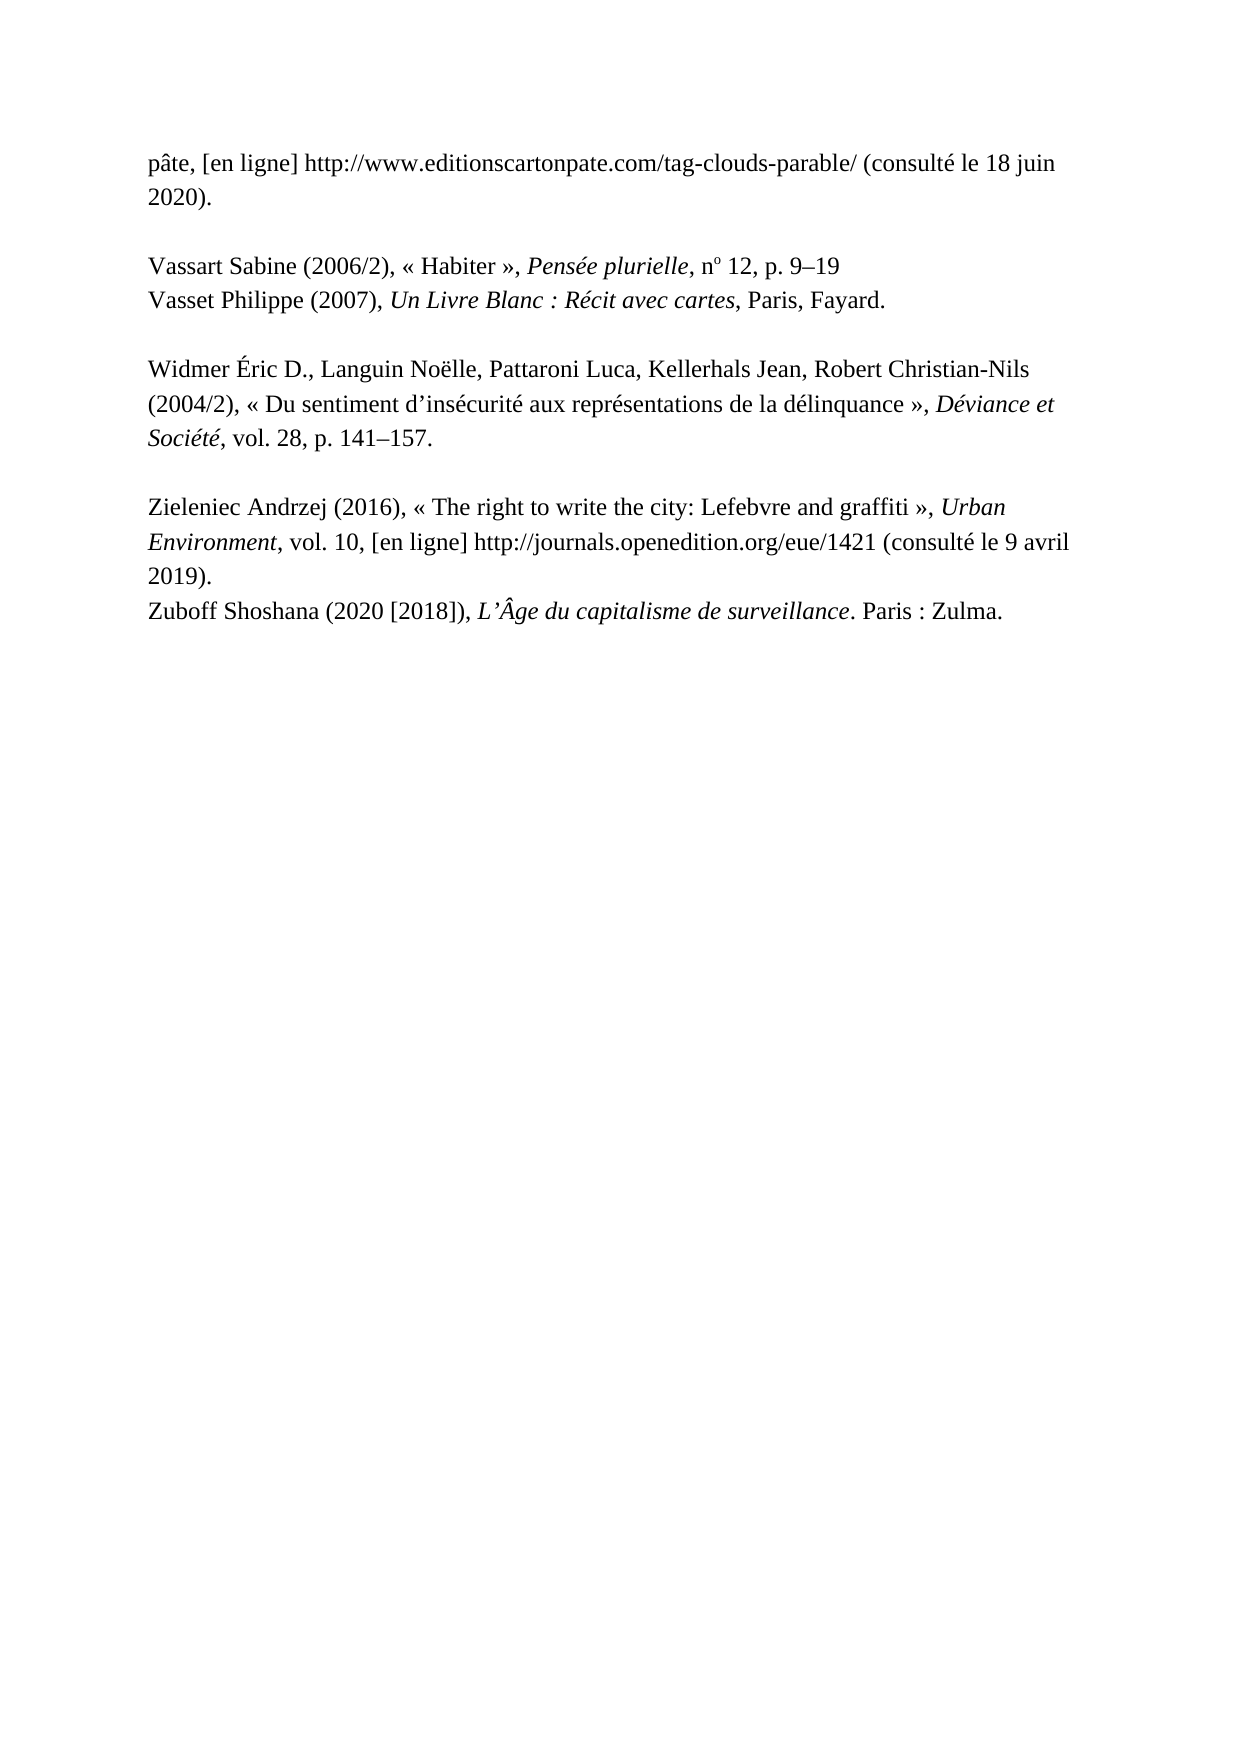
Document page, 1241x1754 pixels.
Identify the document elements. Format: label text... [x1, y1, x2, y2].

text Zieleniec Andrzej (2016), « The right to write the city: Lefebvre and graffiti », Urban Environment, vol. 10, [en ligne] http://journals.openedition.org/eue/1421 (consulté le 9 avril 2019). [148, 492, 1093, 590]
text Vasset Philippe (2007), Un Livre Blanc : Récit avec cartes, Paris, Fayard. [148, 286, 1093, 314]
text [148, 148, 1093, 211]
text Widmer Éric D., Languin Noëlle, Pattaroni Luca, Kellerhals Jean, Robert Christian-Nils (2004/2), « Du sentiment d’insécurité aux représentations de la délinquance », Déviance et Société, vol. 28, p. 141–157. [148, 354, 1093, 452]
text Zuboff Shoshana (2020 [2018]), L’Âge du capitalisme de surveillance. Paris : Zulma. [148, 596, 1093, 624]
text Vassart Sabine (2006/2), « Habiter », Pensée plurielle, no 12, p. 9–19 [148, 251, 1093, 280]
